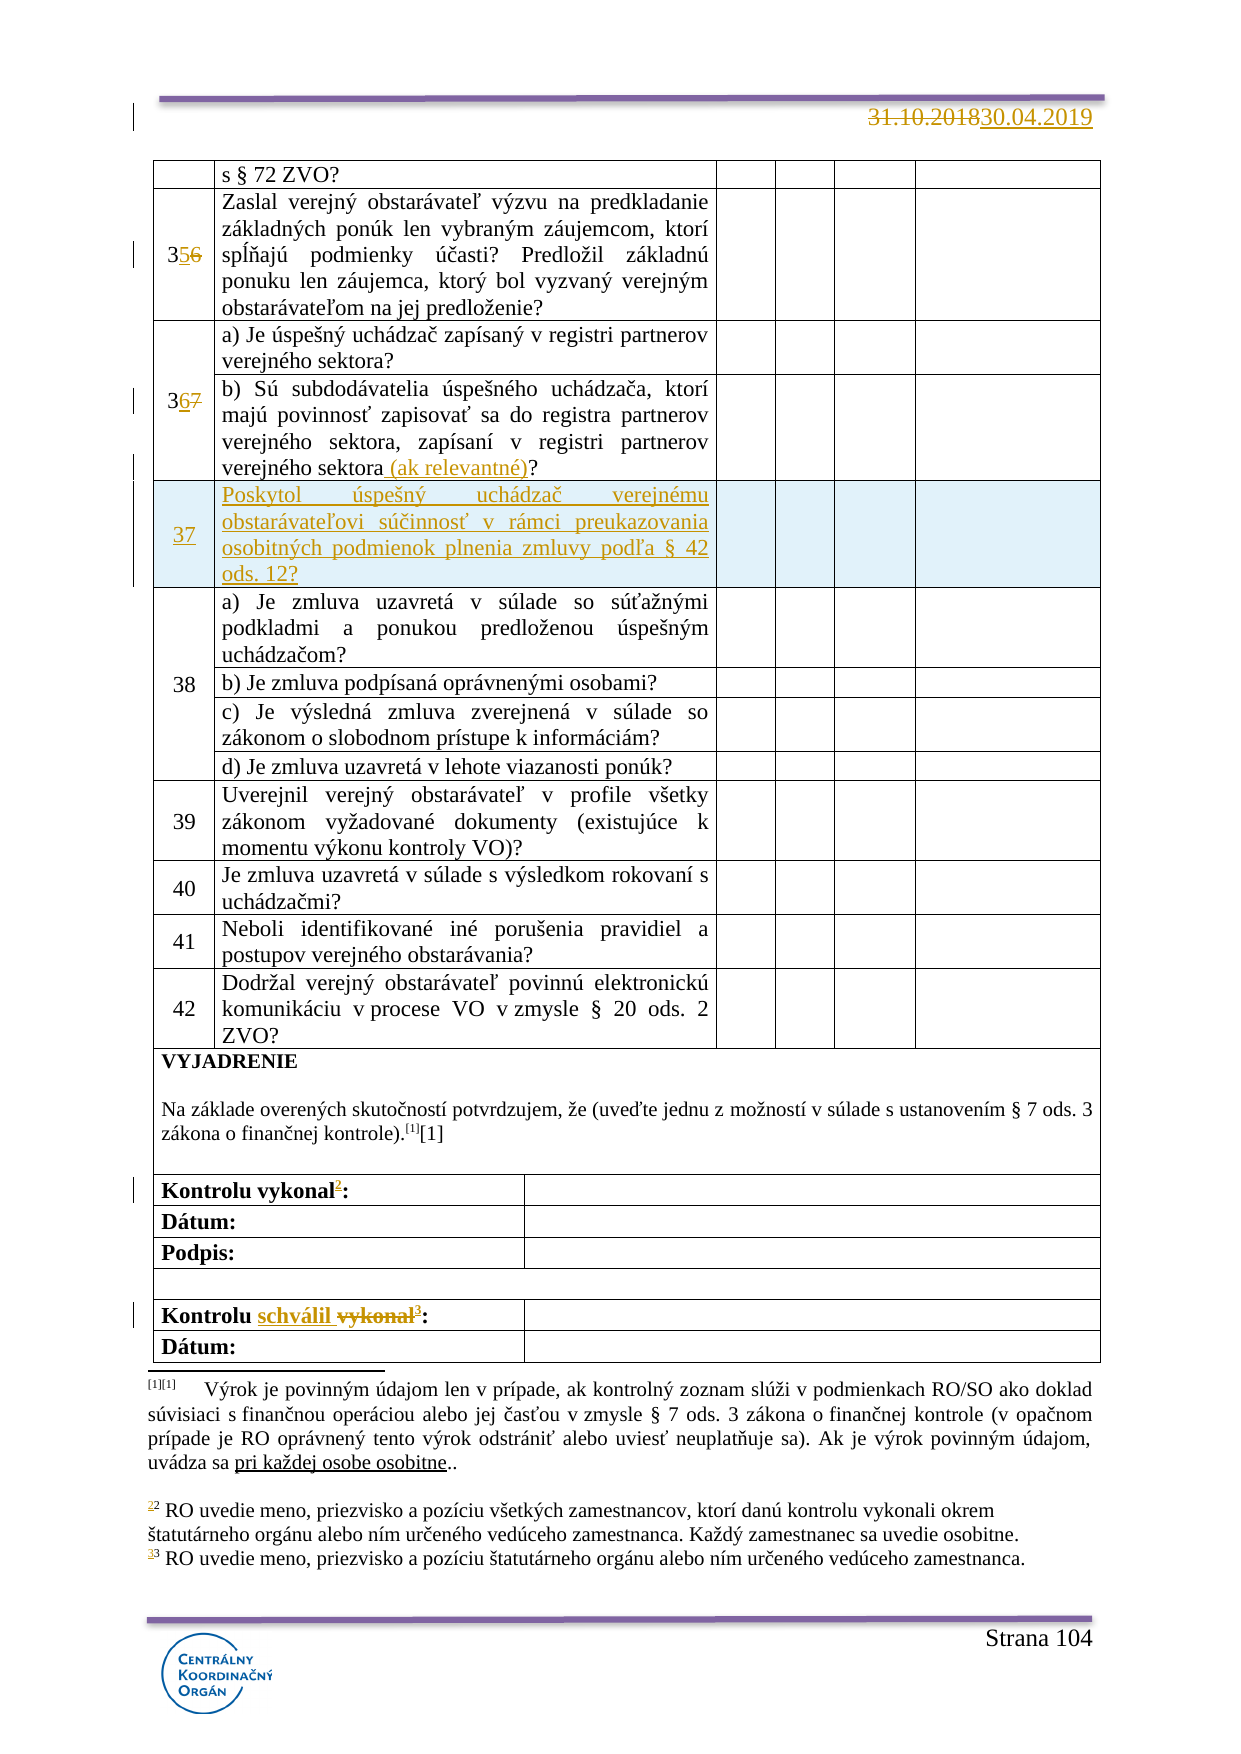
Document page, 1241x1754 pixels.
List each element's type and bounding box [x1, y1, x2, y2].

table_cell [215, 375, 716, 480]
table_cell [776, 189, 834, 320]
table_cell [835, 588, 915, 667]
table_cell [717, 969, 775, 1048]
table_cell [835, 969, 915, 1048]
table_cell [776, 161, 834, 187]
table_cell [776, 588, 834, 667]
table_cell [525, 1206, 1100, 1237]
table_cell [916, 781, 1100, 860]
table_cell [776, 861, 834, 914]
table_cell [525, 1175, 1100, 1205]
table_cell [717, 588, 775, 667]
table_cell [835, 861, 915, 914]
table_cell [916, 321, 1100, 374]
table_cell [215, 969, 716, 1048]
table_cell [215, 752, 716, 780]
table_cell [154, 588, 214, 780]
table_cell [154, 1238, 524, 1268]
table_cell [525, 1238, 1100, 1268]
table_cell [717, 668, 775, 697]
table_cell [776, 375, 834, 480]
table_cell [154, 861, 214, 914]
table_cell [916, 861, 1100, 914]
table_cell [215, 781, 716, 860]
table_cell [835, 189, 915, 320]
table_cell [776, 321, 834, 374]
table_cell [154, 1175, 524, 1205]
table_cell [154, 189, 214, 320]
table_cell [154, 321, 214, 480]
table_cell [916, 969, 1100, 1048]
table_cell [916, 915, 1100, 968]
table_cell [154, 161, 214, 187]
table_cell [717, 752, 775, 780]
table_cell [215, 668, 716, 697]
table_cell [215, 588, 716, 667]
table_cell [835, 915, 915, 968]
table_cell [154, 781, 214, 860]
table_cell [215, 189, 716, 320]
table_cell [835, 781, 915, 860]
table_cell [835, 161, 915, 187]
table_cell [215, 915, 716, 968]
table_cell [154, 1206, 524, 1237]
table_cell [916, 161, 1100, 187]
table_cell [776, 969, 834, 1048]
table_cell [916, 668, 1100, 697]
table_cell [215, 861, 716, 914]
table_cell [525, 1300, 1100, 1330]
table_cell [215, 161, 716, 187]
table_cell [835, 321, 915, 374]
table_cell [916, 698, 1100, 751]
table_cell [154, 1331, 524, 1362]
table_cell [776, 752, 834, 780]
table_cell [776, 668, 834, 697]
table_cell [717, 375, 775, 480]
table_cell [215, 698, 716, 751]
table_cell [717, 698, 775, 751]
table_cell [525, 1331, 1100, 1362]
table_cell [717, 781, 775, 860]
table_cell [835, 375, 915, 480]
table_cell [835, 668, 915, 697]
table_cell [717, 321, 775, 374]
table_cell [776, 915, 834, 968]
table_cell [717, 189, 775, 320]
picture [159, 1631, 272, 1713]
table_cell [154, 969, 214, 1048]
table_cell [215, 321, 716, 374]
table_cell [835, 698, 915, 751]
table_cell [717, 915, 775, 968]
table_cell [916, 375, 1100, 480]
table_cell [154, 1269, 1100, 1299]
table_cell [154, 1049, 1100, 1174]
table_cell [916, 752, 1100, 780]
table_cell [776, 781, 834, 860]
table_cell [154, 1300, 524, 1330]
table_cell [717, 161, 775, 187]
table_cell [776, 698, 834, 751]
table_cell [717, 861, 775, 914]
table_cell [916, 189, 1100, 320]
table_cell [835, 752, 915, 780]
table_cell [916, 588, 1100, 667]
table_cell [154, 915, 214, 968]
